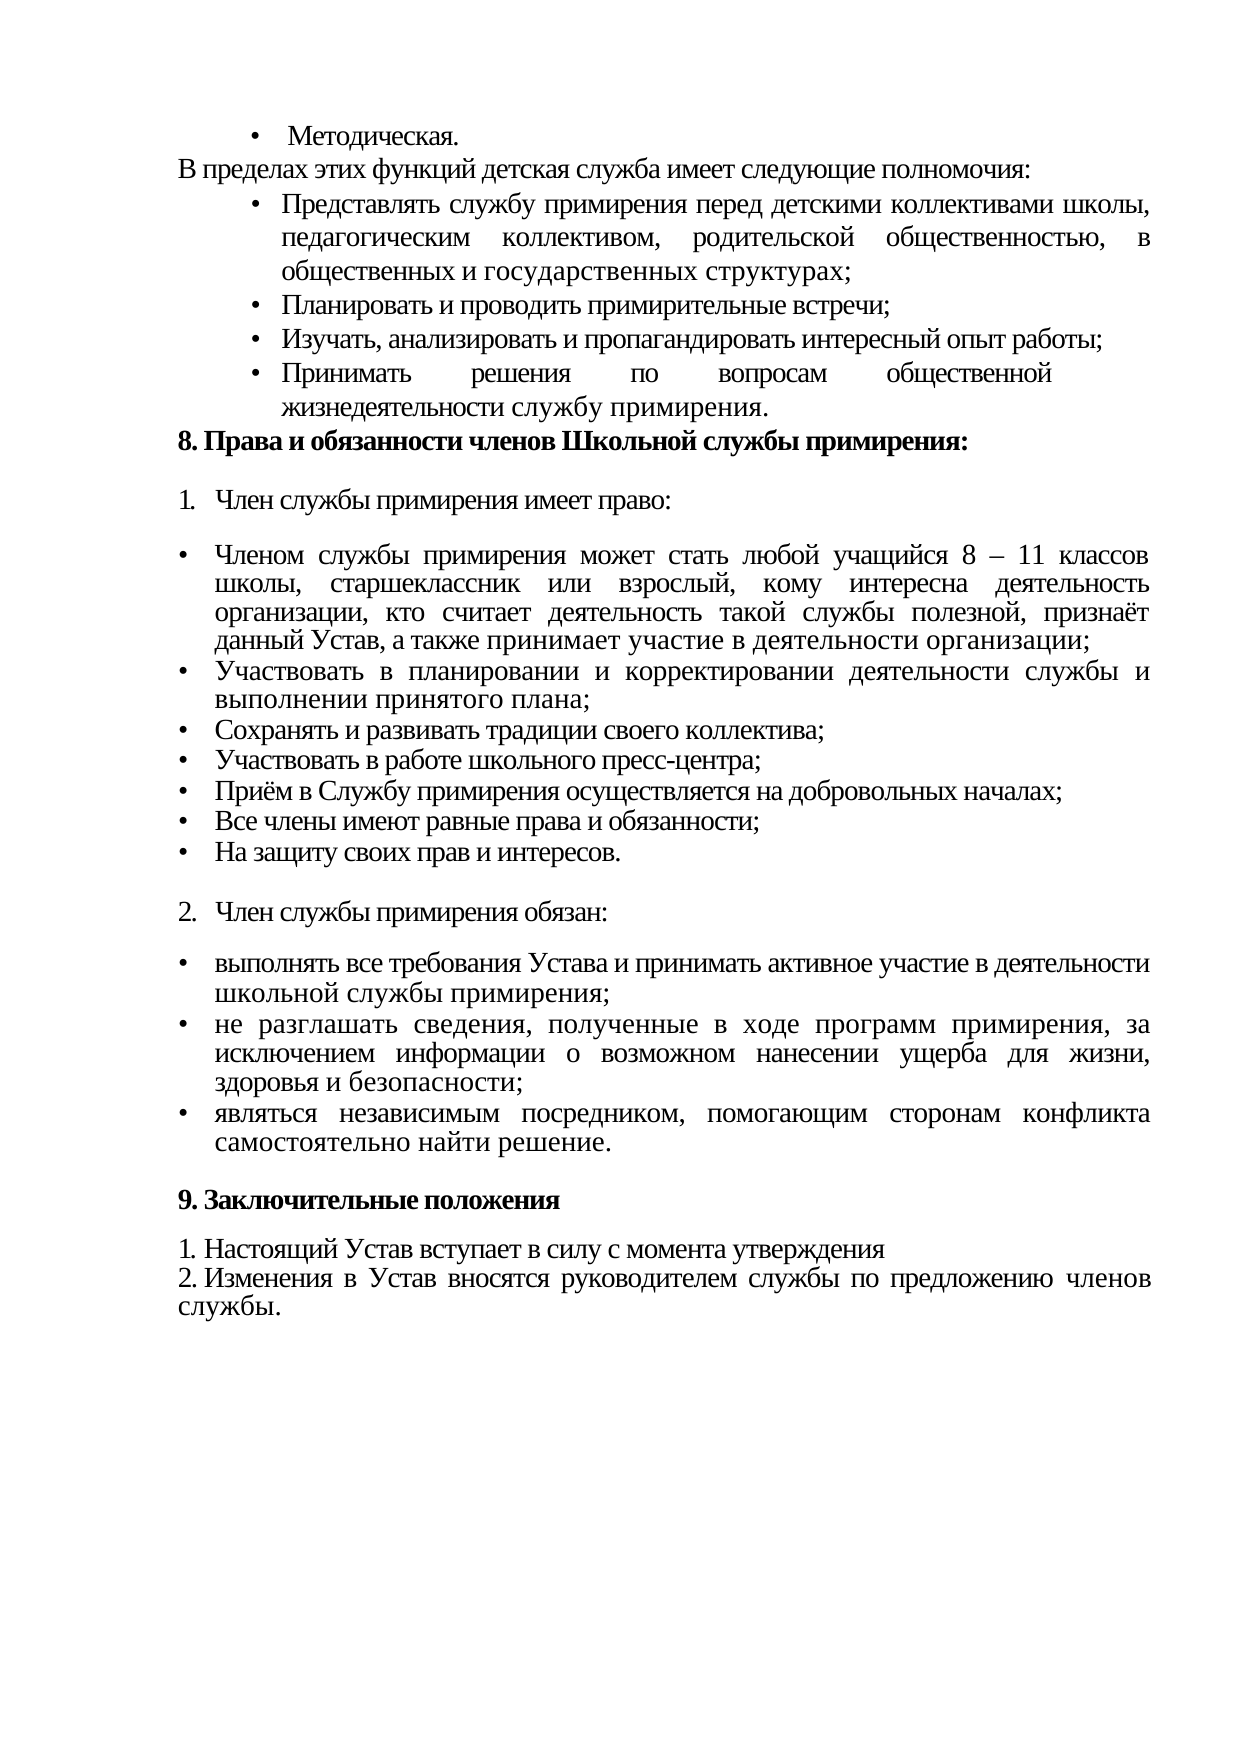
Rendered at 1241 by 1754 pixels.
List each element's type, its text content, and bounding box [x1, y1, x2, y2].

text В пределах этих функций детская служба имеет следующие полномочия: [177, 152, 1152, 185]
list Представлять службу примирения перед детскими коллективами школы, педагогическим коллективом, родительской общественностью, в общественных и государственных структурах; [250, 186, 1151, 287]
list Настоящий Устав вступает в силу с момента утверждения [178, 1236, 1152, 1264]
list На защиту своих прав и интересов. [178, 837, 1152, 867]
list Членом службы примирения может стать любой учащийся 8 – 11 классов школы, старшеклассник или взрослый, кому интересна деятельность организации, кто считает деятельность такой службы полезной, признаёт данный Устав, а также принимает участие в деятельности организации; [178, 541, 1150, 656]
list не разглашать сведения, полученные в ходе программ примирения, за исключением информации о возможном нанесении ущерба для жизни, здоровья и безопасности; [178, 1010, 1152, 1097]
text 9. Заключительные положения [178, 1186, 1152, 1215]
list Принимать решения по вопросам общественной жизнедеятельности службу примирения. [250, 356, 1053, 423]
list Изучать, анализировать и пропагандировать интересный опыт работы; [250, 322, 1152, 355]
list Сохранять и развивать традиции своего коллектива; [178, 715, 1152, 745]
text 2. Член службы примирения обязан: [178, 897, 1152, 927]
list выполнять все требования Устава и принимать активное участие в деятельности школьной службы примирения; [178, 948, 1151, 1008]
list Участвовать в планировании и корректировании деятельности службы и выполнении принятого плана; [178, 657, 1151, 715]
text 8. Права и обязанности членов Школьной службы примирения: [177, 423, 1152, 456]
list Изменения в Устав вносятся руководителем службы по предложению членов службы. [178, 1264, 1152, 1321]
list Приём в Службу примирения осуществляется на добровольных началах; [178, 776, 1152, 806]
text 1. Член службы примирения имеет право: [178, 482, 1152, 516]
list Планировать и проводить примирительные встречи; [250, 287, 1152, 321]
list Участвовать в работе школьного пресс-центра; [178, 745, 1152, 775]
list Методическая. [250, 118, 1152, 152]
list Все члены имеют равные права и обязанности; [178, 807, 1152, 837]
list являться независимым посредником, помогающим сторонам конфликта самостоятельно найти решение. [178, 1099, 1151, 1157]
